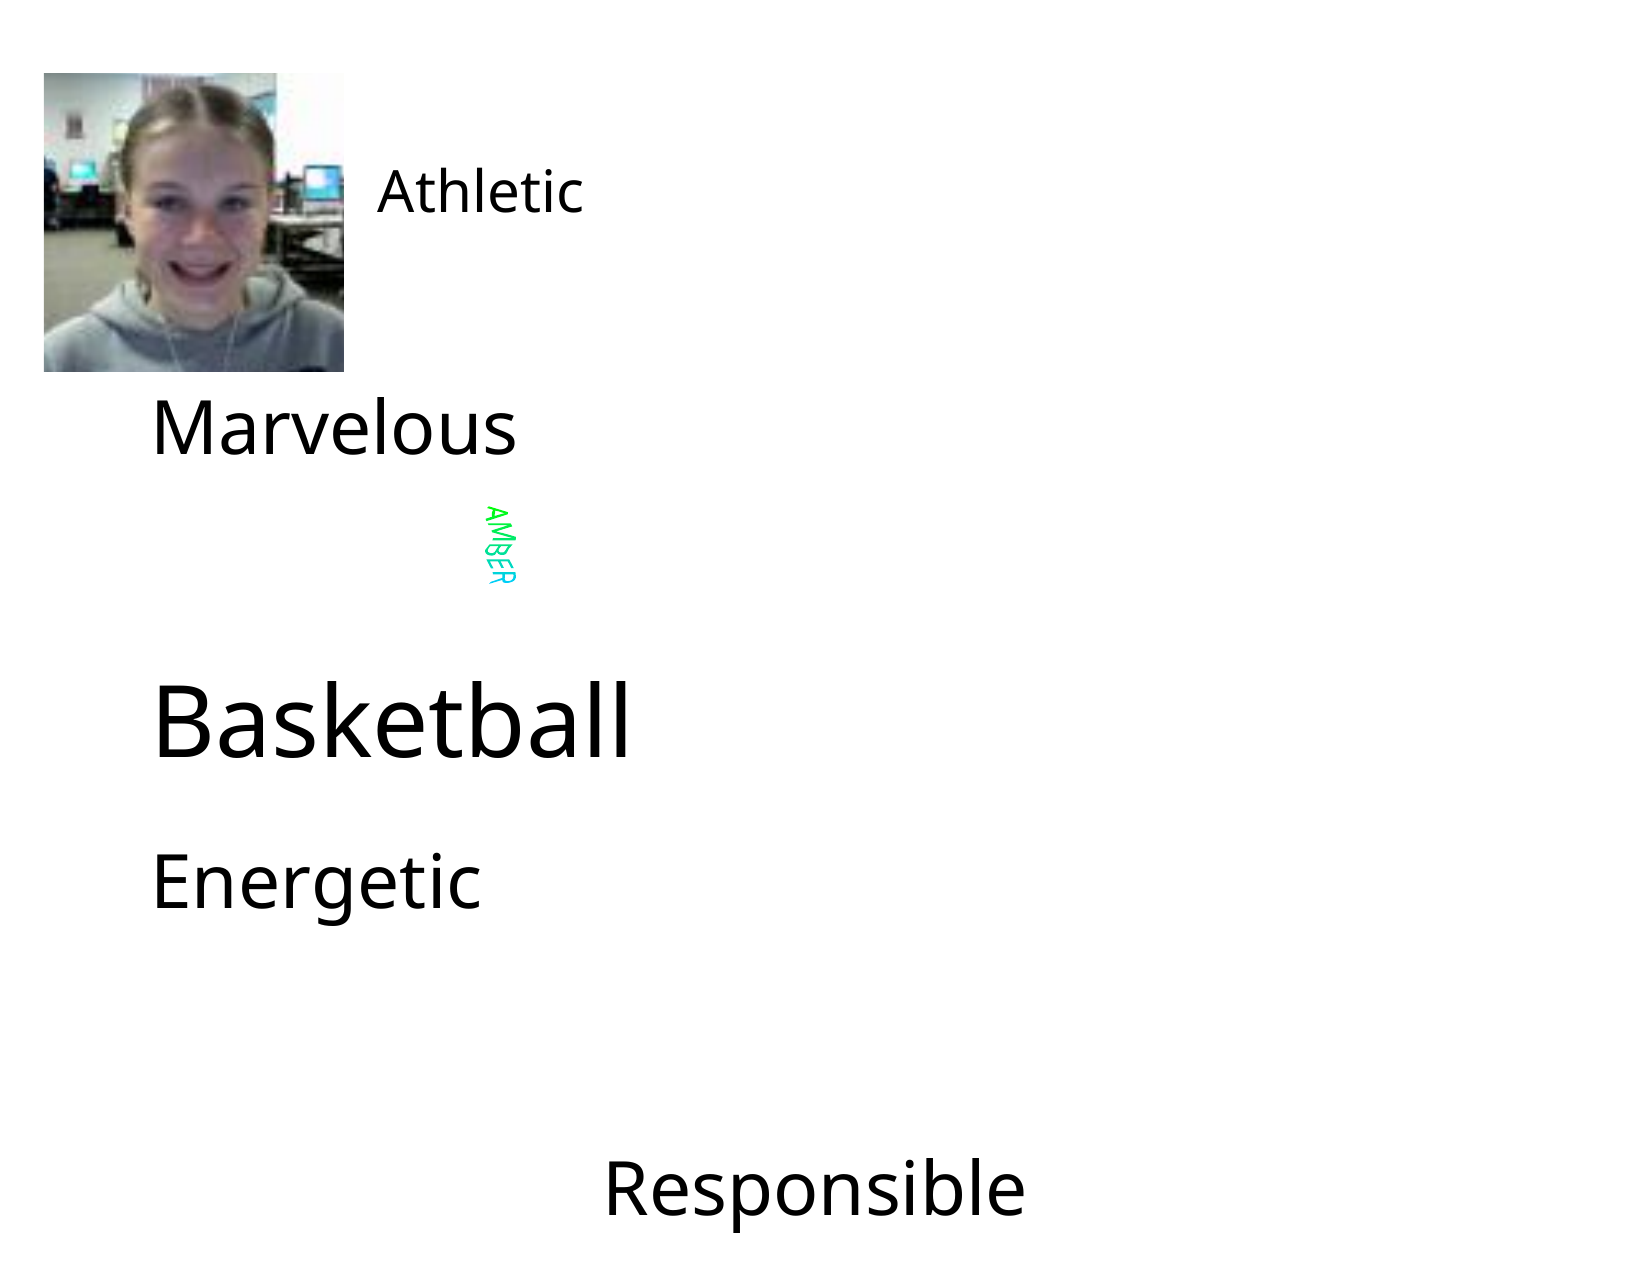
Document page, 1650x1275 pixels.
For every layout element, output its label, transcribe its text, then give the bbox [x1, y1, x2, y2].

text Athletic [344, 150, 1500, 229]
text Basketball [150, 651, 1500, 787]
text Marvelous [150, 374, 1500, 477]
text Energetic [150, 828, 1500, 931]
picture [43, 73, 344, 372]
